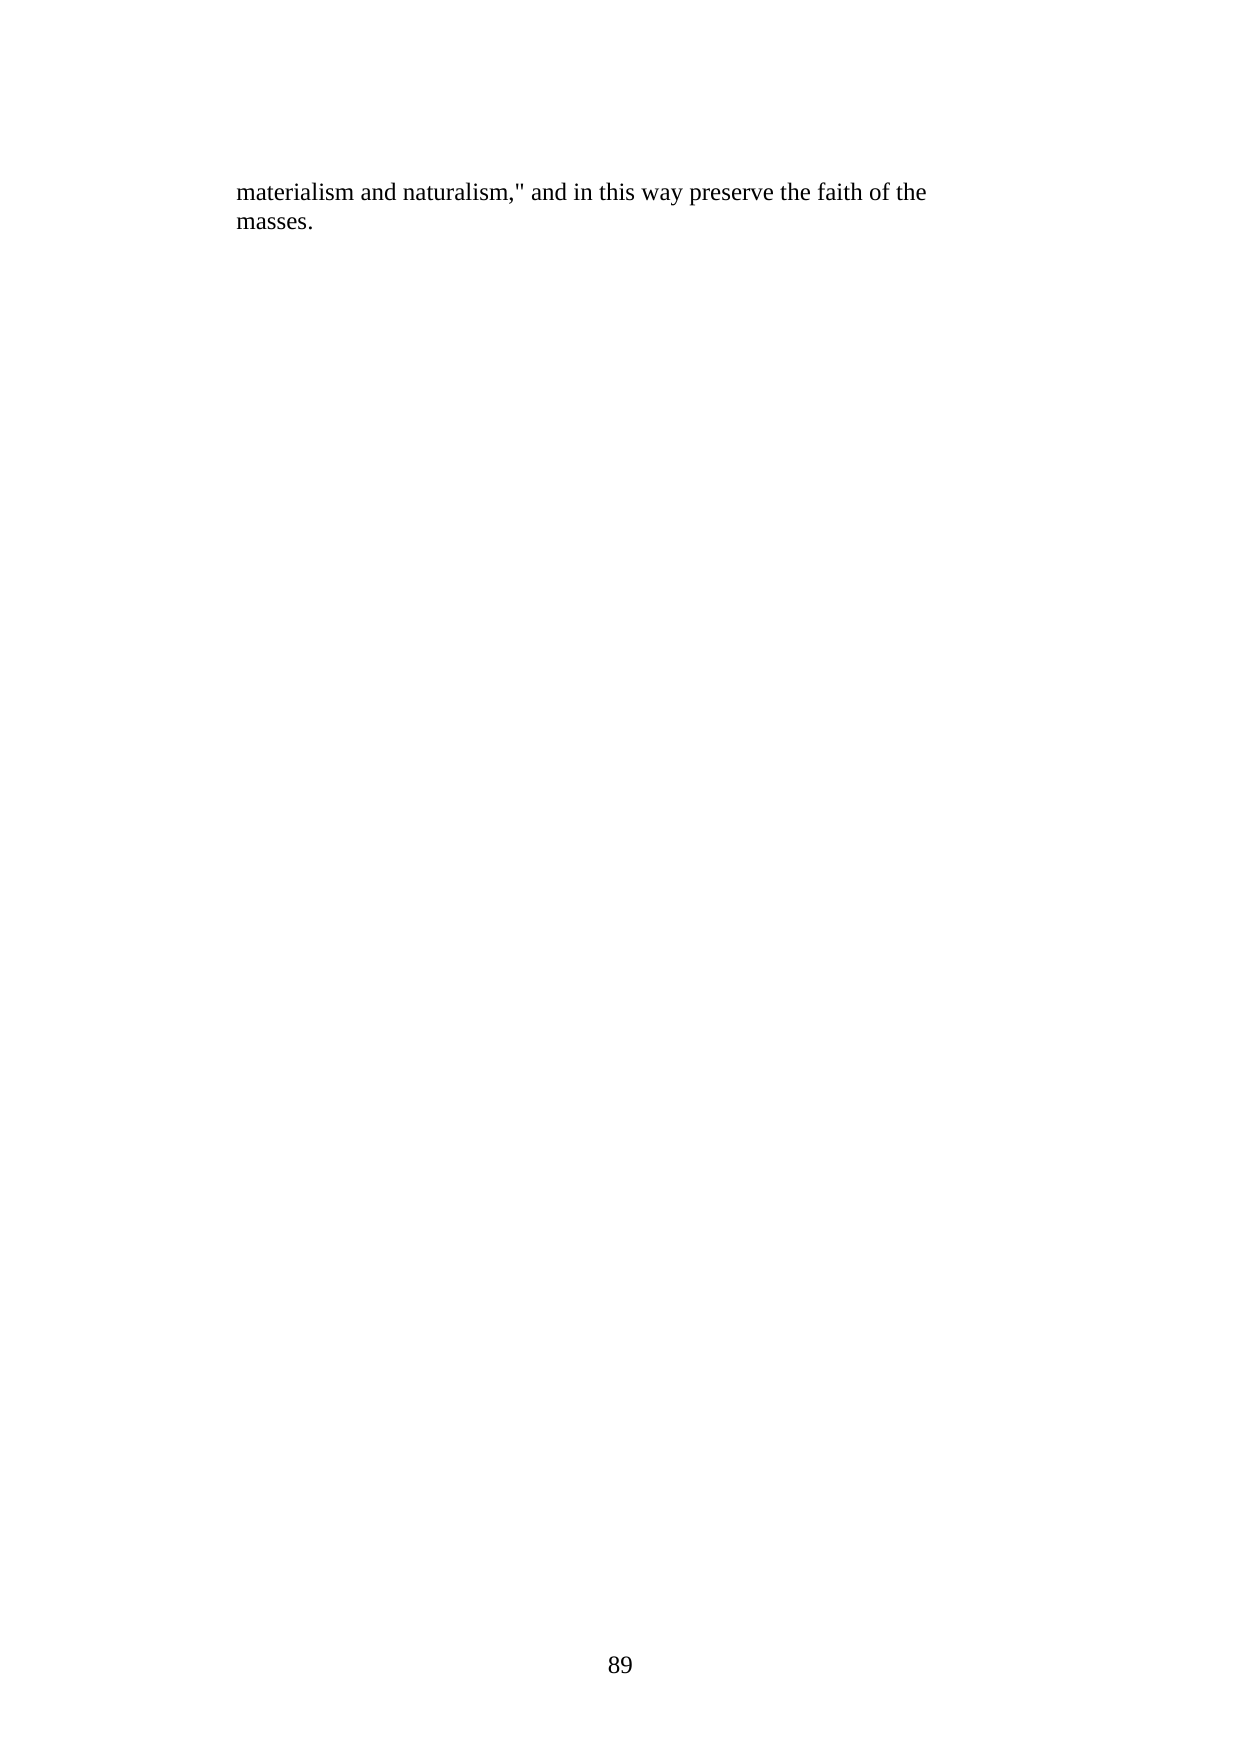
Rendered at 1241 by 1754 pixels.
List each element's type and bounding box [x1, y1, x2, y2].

text [236, 177, 1004, 235]
